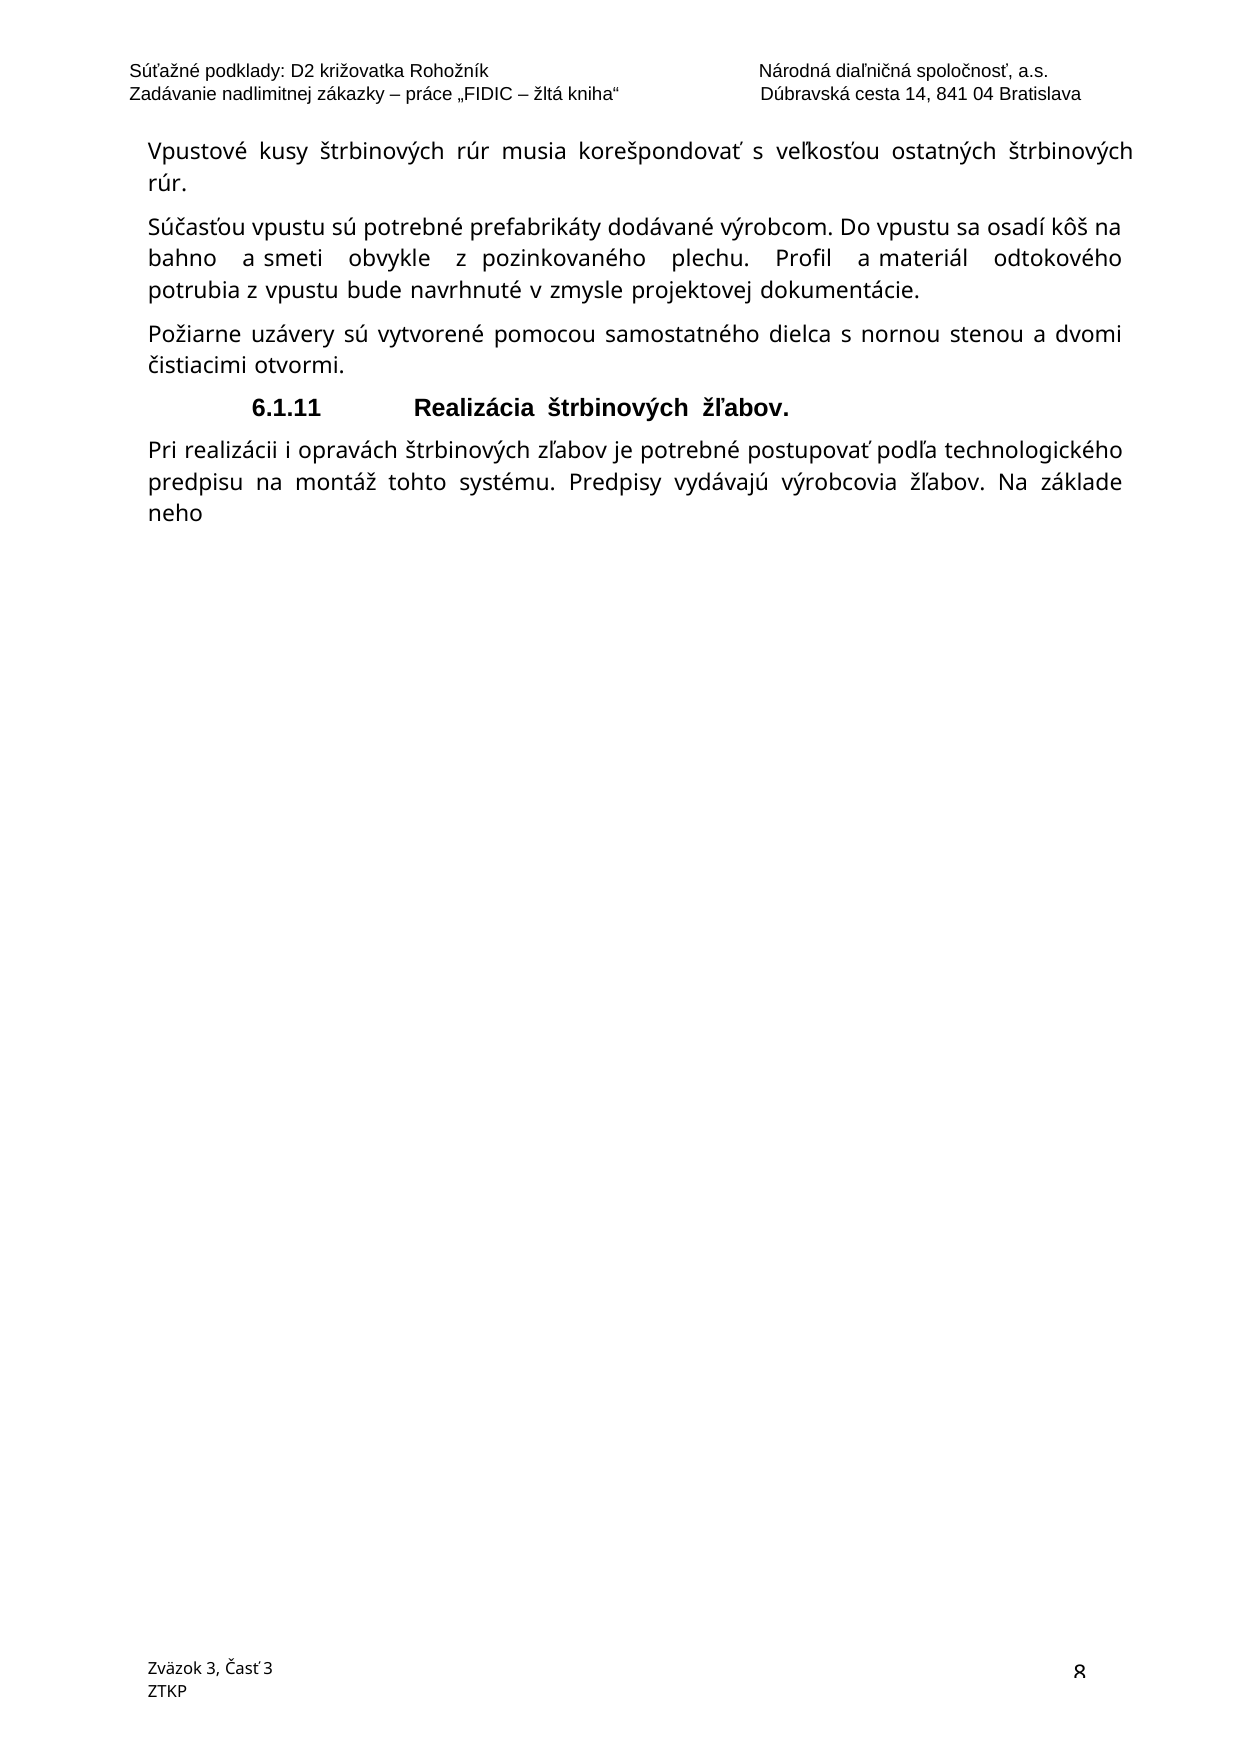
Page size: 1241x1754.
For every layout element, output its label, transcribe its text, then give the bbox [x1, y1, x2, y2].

text Súčasťou vpustu sú potrebné prefabrikáty dodávané výrobcom. Do vpustu sa osadí kôš na bahno a smeti obvykle z pozinkovaného plechu. Profil a materiál odtokového potrubia z vpustu bude navrhnuté v zmysle projektovej dokumentácie. [148, 211, 1123, 305]
text Vpustové kusy štrbinových rúr musia korešpondovať s veľkosťou ostatných štrbinových rúr. [148, 135, 1134, 198]
text Požiarne uzávery sú vytvorené pomocou samostatného dielca s nornou stenou a dvomi čistiacimi otvormi. [148, 318, 1123, 380]
subtitle Realizácia štrbinových žľabov. [252, 393, 1134, 421]
text Pri realizácii i opravách štrbinových zľabov je potrebné postupovať podľa technologického predpisu na montáž tohto systému. Predpisy vydávajú výrobcovia žľabov. Na základe neho [148, 434, 1123, 528]
